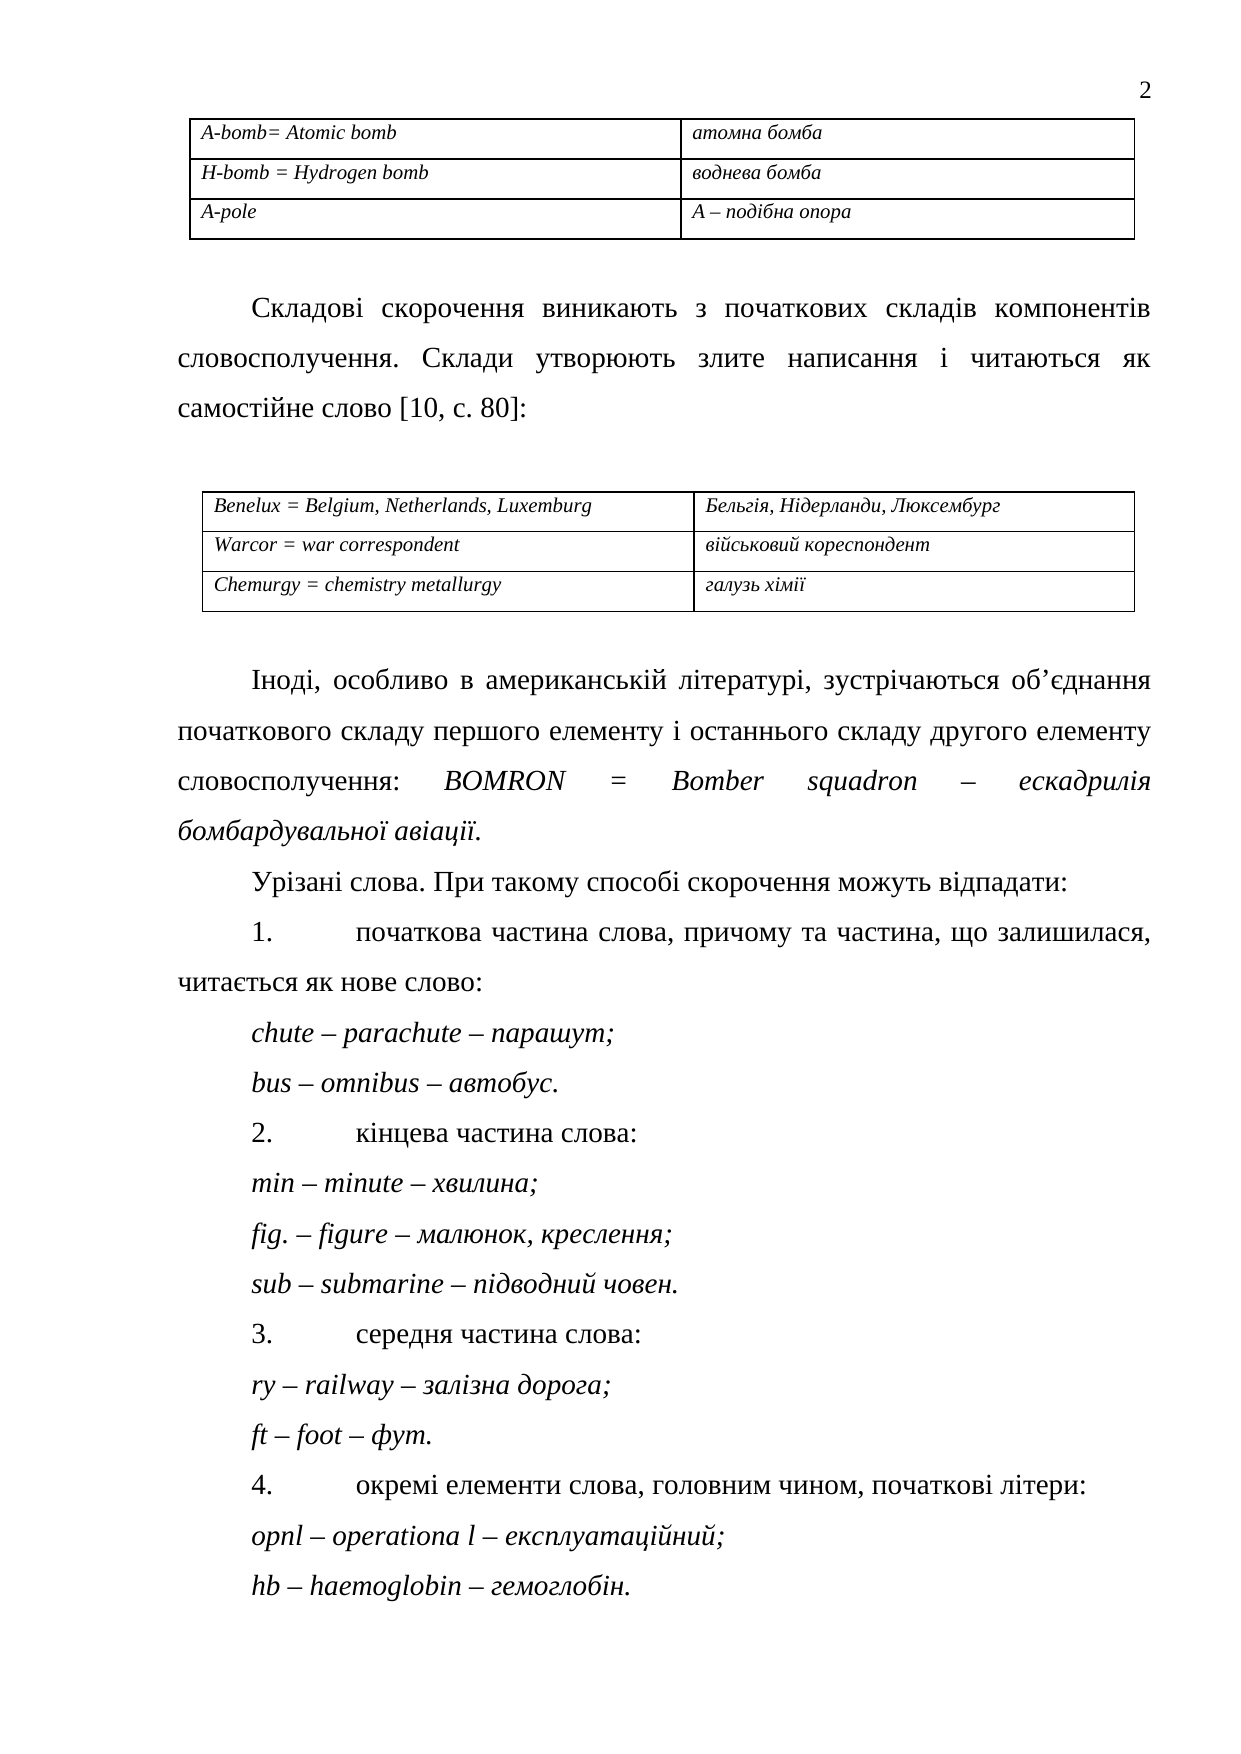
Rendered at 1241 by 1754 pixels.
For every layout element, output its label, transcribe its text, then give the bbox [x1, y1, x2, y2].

table_cell A-pole [191, 200, 680, 238]
text opnl – operationa l – експлуатаційний; [177, 1518, 1152, 1551]
table_cell A-bomb= Atomic bomb [191, 120, 680, 158]
text ry – railway – залізна дорога; [177, 1367, 1152, 1400]
table_cell військовий кореспондент [695, 532, 1134, 571]
list початкова частина слова, причому та частина, що залишилася, читається як нове слово: [177, 914, 1152, 998]
text sub – submarine – підводний човен. [177, 1266, 1152, 1300]
list кінцева частина слова: [177, 1115, 1152, 1149]
text fig. – figure – малюнок, креслення; [177, 1216, 1152, 1249]
table_cell Warcor = war correspondent [203, 532, 693, 571]
text Іноді, особливо в американській літературі, зустрічаються об’єднання початкового складу першого елементу і останнього складу другого елементу словосполучення: BOMRON = Bomber squadron – ескадрилія бомбардувальної авіації. [177, 662, 1152, 847]
text bus – omnibus – автобус. [177, 1065, 1152, 1098]
text hb – haemoglobin – гемоглобін. [177, 1568, 1152, 1602]
table_cell галузь хімії [695, 572, 1134, 611]
table_cell атомна бомба [682, 120, 1134, 158]
text ft – foot – фут. [177, 1417, 1152, 1451]
text Складові скорочення виникають з початкових складів компонентів словосполучення. Склади утворюють злите написання і читаються як самостійне слово [10, с. 80]: [177, 290, 1152, 424]
table_cell воднева бомба [682, 160, 1134, 198]
text Урізані слова. При такому способі скорочення можуть відпадати: [177, 864, 1152, 897]
list середня частина слова: [177, 1317, 1152, 1350]
text min – minute – хвилина; [177, 1166, 1152, 1199]
text chute – parachute – парашут; [177, 1015, 1152, 1048]
list окремі елементи слова, головним чином, початкові літери: [177, 1467, 1152, 1501]
table_cell А – подібна опора [682, 200, 1134, 238]
table_header Бельгія, Нідерланди, Люксембург [695, 493, 1134, 531]
table_cell Chemurgy = chemistry metallurgy [203, 572, 693, 611]
table_header Benelux = Belgium, Netherlands, Luxemburg [203, 493, 693, 531]
table_cell H-bomb = Hydrogen bomb [191, 160, 680, 198]
